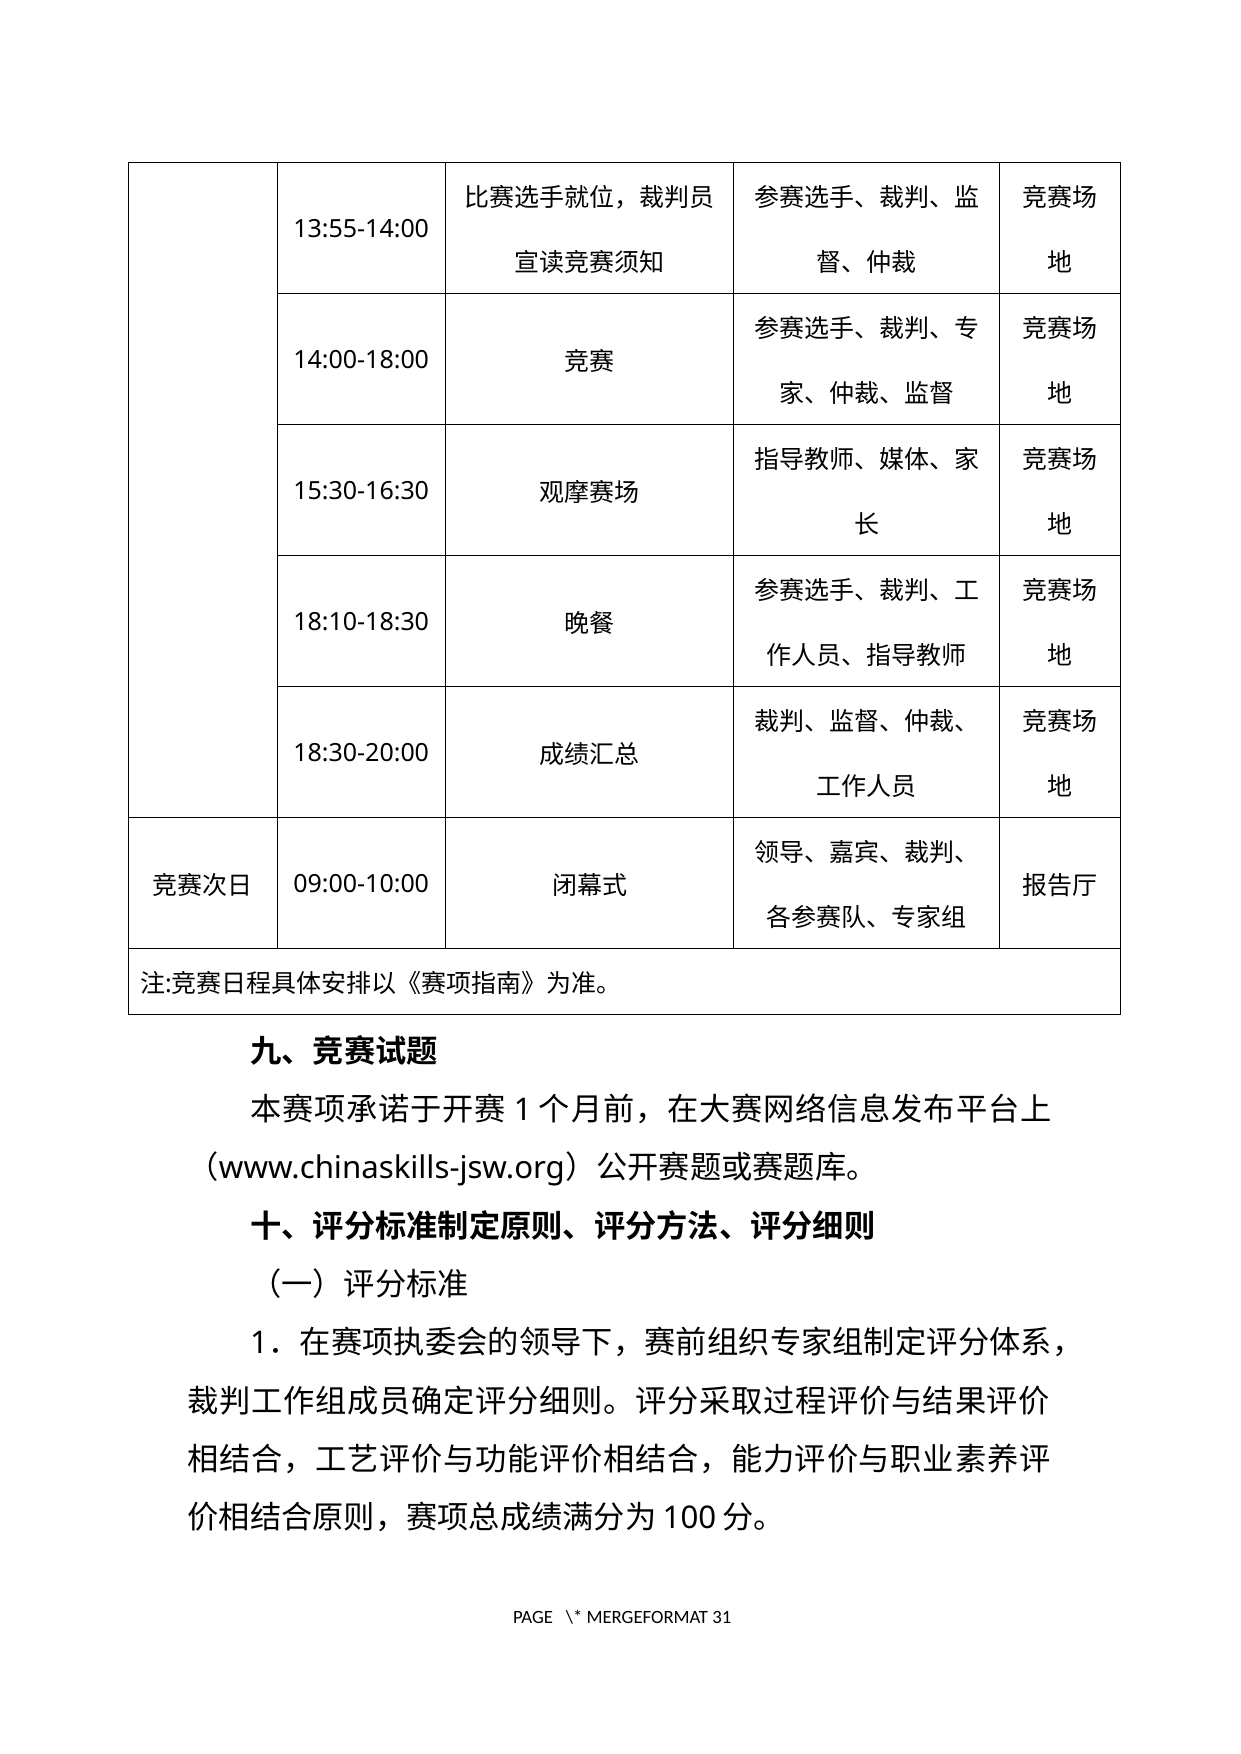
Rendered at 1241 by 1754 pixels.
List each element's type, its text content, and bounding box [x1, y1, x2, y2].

table_cell 13:55-14:00 [278, 163, 445, 293]
text 1．在赛项执委会的领导下，赛前组织专家组制定评分体系，裁判工作组成员确定评分细则。评分采取过程评价与结果评价相结合，工艺评价与功能评价相结合，能力评价与职业素养评价相结合原则，赛项总成绩满分为100分。 [187, 1307, 1053, 1540]
table_cell 闭幕式 [446, 818, 733, 948]
table_cell 18:30-20:00 [278, 687, 445, 817]
table_cell 09:00-10:00 [278, 818, 445, 948]
text 十、评分标准制定原则、评分方法、评分细则 [187, 1190, 1053, 1249]
table_cell 14:00-18:00 [278, 294, 445, 424]
table_cell 成绩汇总 [446, 687, 733, 817]
text 本赛项承诺于开赛1个月前，在大赛网络信息发布平台上（www.chinaskills-jsw.org）公开赛题或赛题库。 [187, 1074, 1053, 1190]
table_cell 18:10-18:30 [278, 556, 445, 686]
text （一）评分标准 [187, 1249, 1053, 1307]
table_cell 竞赛 [446, 294, 733, 424]
table_cell 观摩赛场 [446, 425, 733, 555]
text 九、竞赛试题 [187, 1015, 1053, 1074]
table_cell 晚餐 [446, 556, 733, 686]
table_cell 竞赛次日 [129, 818, 277, 948]
table_cell 报告厅 [1000, 818, 1120, 948]
table_cell 15:30-16:30 [278, 425, 445, 555]
